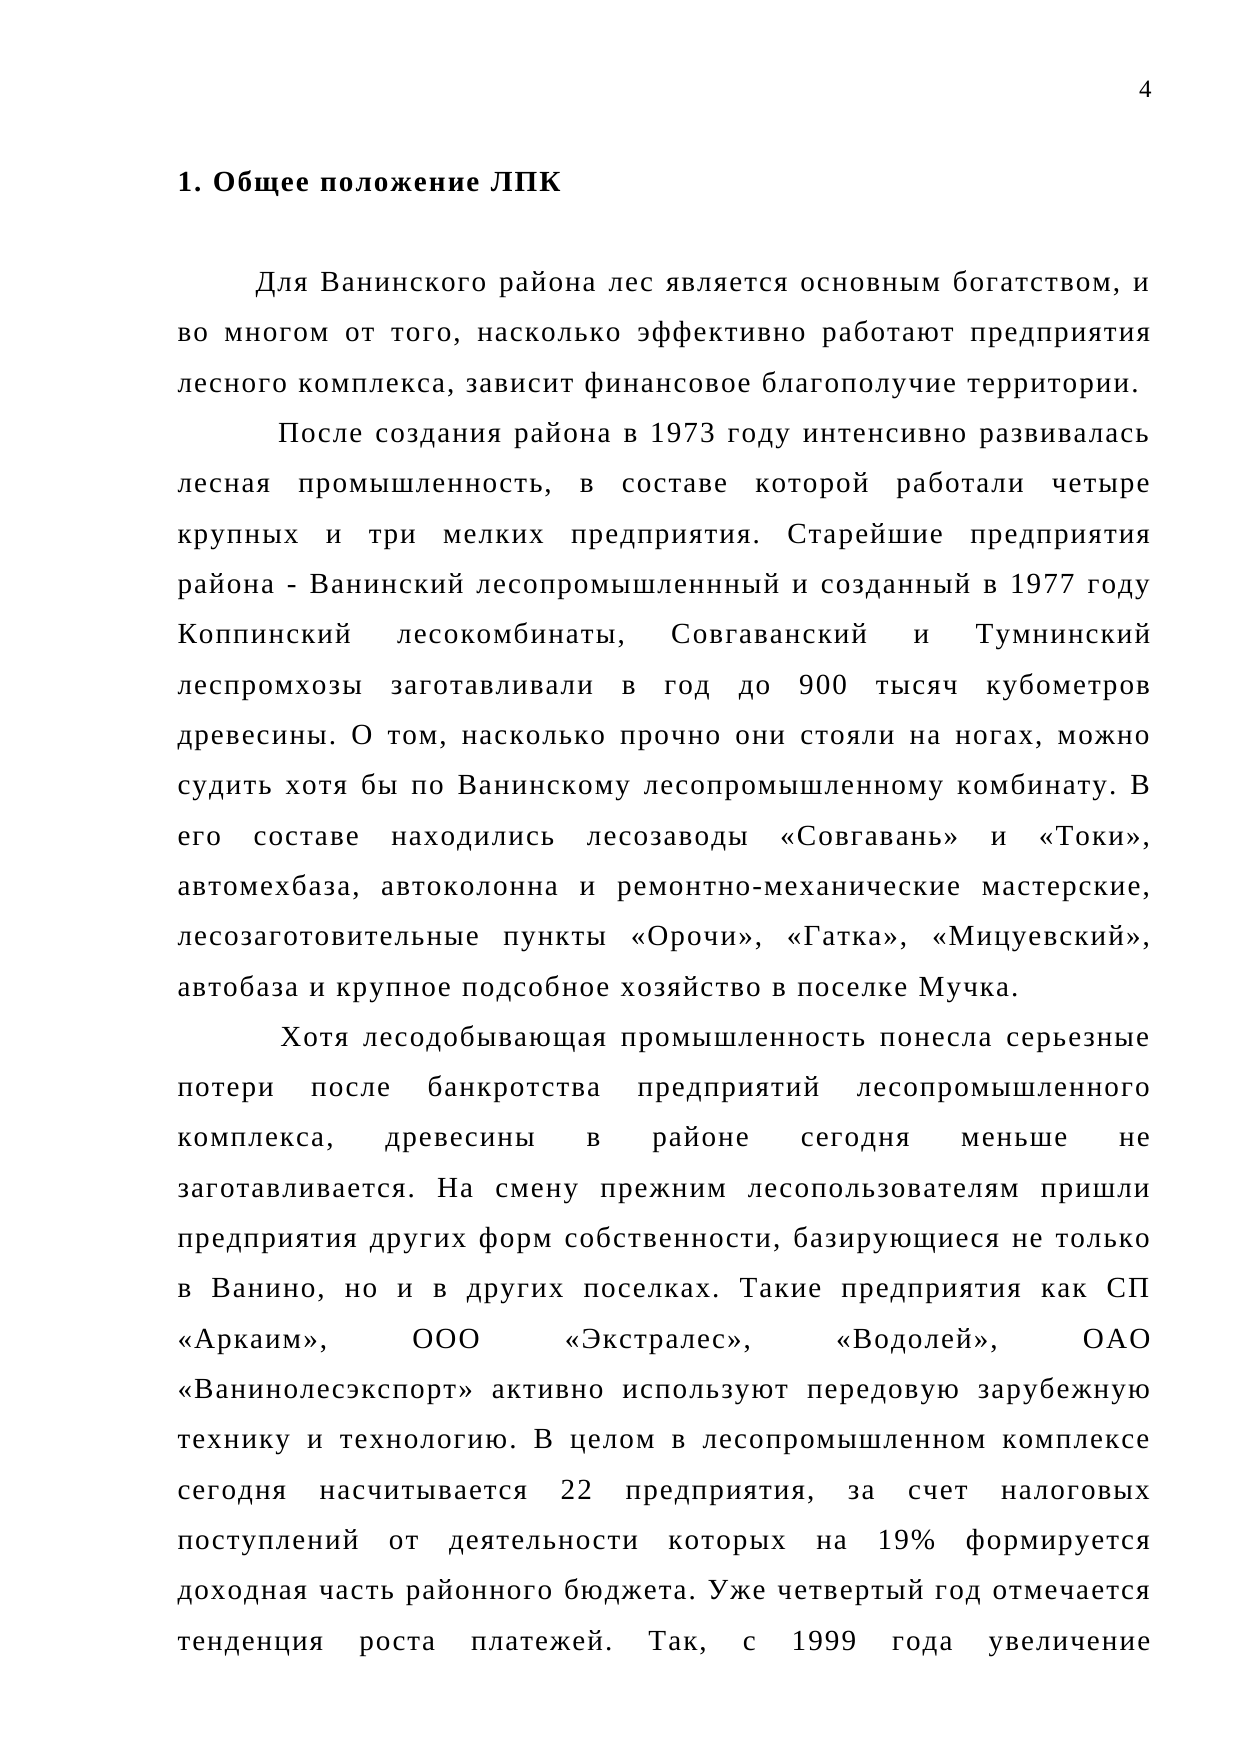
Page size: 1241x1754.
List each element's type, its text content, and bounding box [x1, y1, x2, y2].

text Для Ванинского района лес является основным богатством, и во многом от того, насколько эффективно работают предприятия лесного комплекса, зависит финансовое благополучие территории. [177, 264, 1152, 398]
text После создания района в 1973 году интенсивно развивалась лесная промышленность, в составе которой работали четыре крупных и три мелких предприятия. Старейшие предприятия района - Ванинский лесопромышленнный и созданный в 1977 году Коппинский лесокомбинаты, Совгаванский и Тумнинский леспромхозы заготавливали в год до 900 тысяч кубометров древесины. О том, насколько прочно они стояли на ногах, можно судить хотя бы по Ванинскому лесопромышленному комбинату. В его составе находились лесозаводы «Совгавань» и «Токи», автомехбаза, автоколонна и ремонтно-механические мастерские, лесозаготовительные пункты «Орочи», «Гатка», «Мицуевский», автобаза и крупное подсобное хозяйство в поселке Мучка. [177, 415, 1152, 1002]
text 1. Общее положение ЛПК [177, 164, 1152, 197]
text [177, 1019, 1152, 1656]
